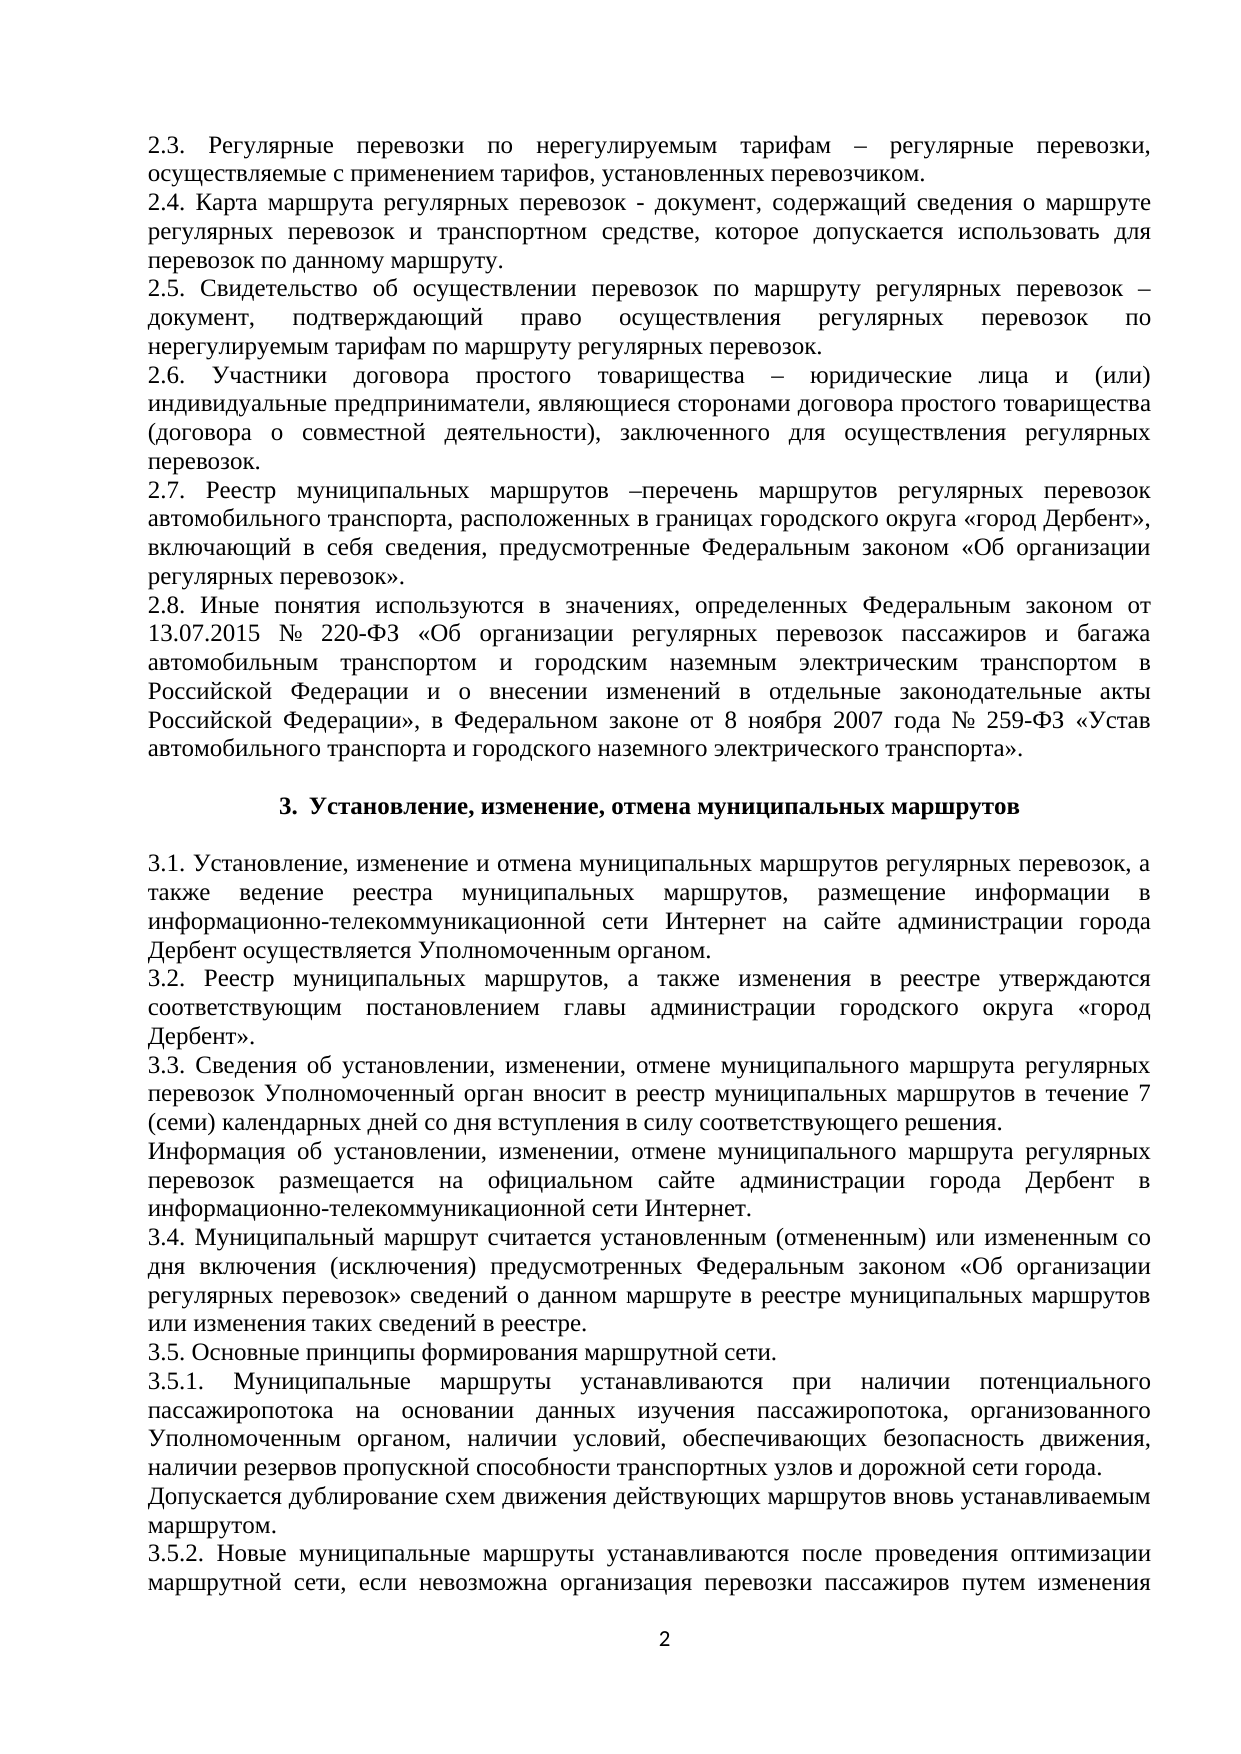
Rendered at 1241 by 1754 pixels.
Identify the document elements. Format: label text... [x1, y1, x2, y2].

text 3.5.1. Муниципальные маршруты устанавливаются при наличии потенциального пассажиропотока на основании данных изучения пассажиропотока, организованного Уполномоченным органом, наличии условий, обеспечивающих безопасность движения, наличии резервов пропускной способности транспортных узлов и дорожной сети города. [148, 1366, 1152, 1481]
text Допускается дублирование схем движения действующих маршрутов вновь устанавливаемым маршрутом. [148, 1481, 1152, 1538]
text 2.4. Карта маршрута регулярных перевозок - документ, содержащий сведения о маршруте регулярных перевозок и транспортном средстве, которое допускается использовать для перевозок по данному маршруту. [148, 187, 1152, 273]
text 3.1. Установление, изменение и отмена муниципальных маршрутов регулярных перевозок, а также ведение реестра муниципальных маршрутов, размещение информации в информационно-телекоммуникационной сети Интернет на сайте администрации города Дербент осуществляется Уполномоченным органом. [148, 848, 1152, 963]
text 2.5. Свидетельство об осуществлении перевозок по маршруту регулярных перевозок – документ, подтверждающий право осуществления регулярных перевозок по нерегулируемым тарифам по маршруту регулярных перевозок. [148, 273, 1152, 360]
text 2.6. Участники договора простого товарищества – юридические лица и (или) индивидуальные предприниматели, являющиеся сторонами договора простого товарищества (договора о совместной деятельности), заключенного для осуществления регулярных перевозок. [148, 360, 1152, 475]
text 2.3. Регулярные перевозки по нерегулируемым тарифам – регулярные перевозки, осуществляемые с применением тарифов, установленных перевозчиком. [148, 130, 1152, 187]
text 3.2. Реестр муниципальных маршрутов, а также изменения в реестре утверждаются соответствующим постановлением главы администрации городского округа «город Дербент». [148, 963, 1152, 1050]
list Установление, изменение, отмена муниципальных маршрутов [148, 791, 1152, 820]
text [148, 1538, 1152, 1596]
text 2.7. Реестр муниципальных маршрутов –перечень маршрутов регулярных перевозок автомобильного транспорта, расположенных в границах городского округа «город Дербент», включающий в себя сведения, предусмотренные Федеральным законом «Об организации регулярных перевозок». [148, 475, 1152, 590]
text Информация об установлении, изменении, отмене муниципального маршрута регулярных перевозок размещается на официальном сайте администрации города Дербент в информационно-телекоммуникационной сети Интернет. [148, 1136, 1152, 1222]
text 3.3. Сведения об установлении, изменении, отмене муниципального маршрута регулярных перевозок Уполномоченный орган вносит в реестр муниципальных маршрутов в течение 7 (семи) календарных дней со дня вступления в силу соответствующего решения. [148, 1050, 1152, 1136]
text 2.8. Иные понятия используются в значениях, определенных Федеральным законом от 13.07.2015 № 220-ФЗ «Об организации регулярных перевозок пассажиров и багажа автомобильным транспортом и городским наземным электрическим транспортом в Российской Федерации и о внесении изменений в отдельные законодательные акты Российской Федерации», в Федеральном законе от 8 ноября 2007 года № 259-ФЗ «Устав автомобильного транспорта и городского наземного электрического транспорта». [148, 590, 1152, 762]
text 3.5. Основные принципы формирования маршрутной сети. [148, 1337, 1152, 1366]
text 3.4. Муниципальный маршрут считается установленным (отмененным) или измененным со дня включения (исключения) предусмотренных Федеральным законом «Об организации регулярных перевозок» сведений о данном маршруте в реестре муниципальных маршрутов или изменения таких сведений в реестре. [148, 1222, 1152, 1337]
